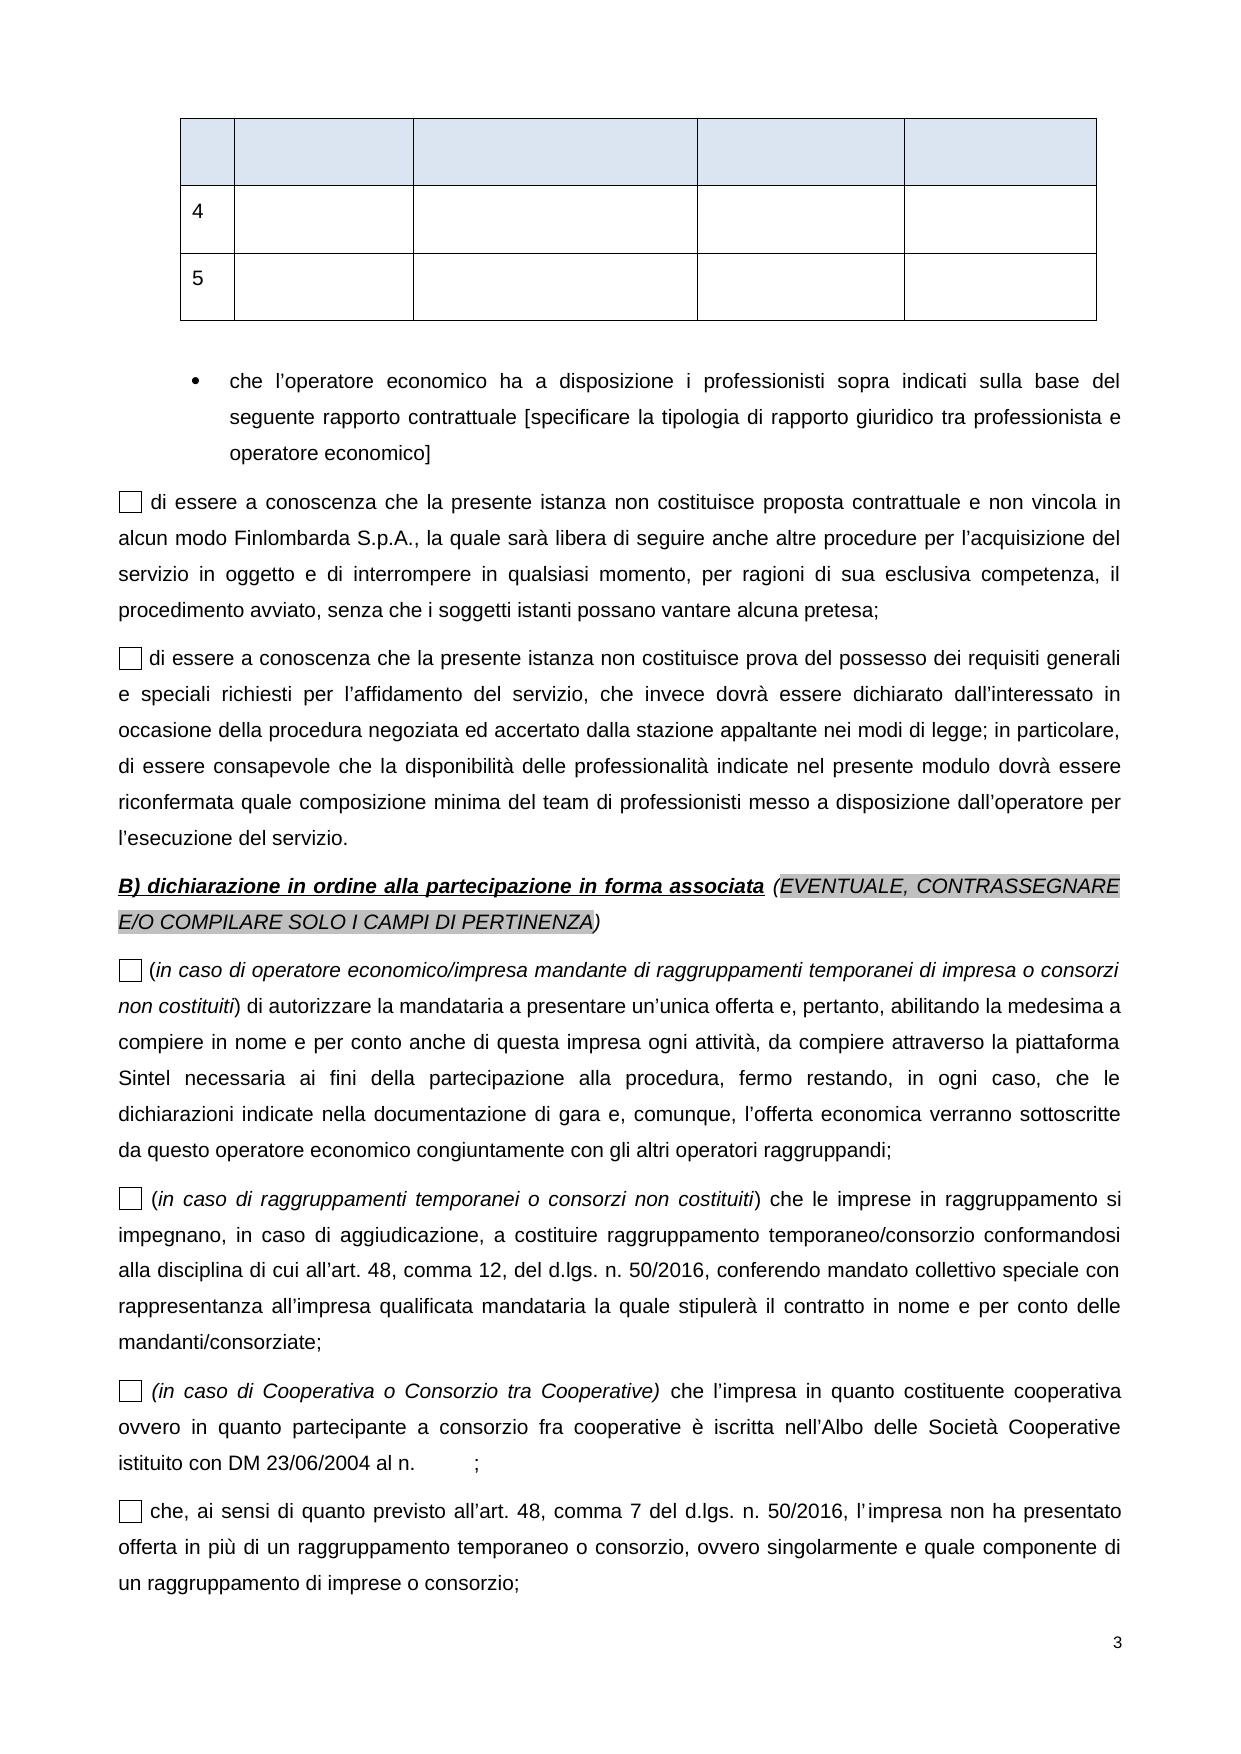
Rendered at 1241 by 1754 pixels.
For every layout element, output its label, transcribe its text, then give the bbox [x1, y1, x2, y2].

table_cell [235, 186, 413, 252]
list che l’operatore economico ha a disposizione i professionisti sopra indicati sulla base del seguente rapporto contrattuale [specificare la tipologia di rapporto giuridico tra professionista e operatore economico] [192, 369, 1122, 465]
table_cell [698, 186, 904, 252]
table_cell [414, 119, 697, 185]
table_cell [698, 254, 904, 320]
table_cell [698, 119, 904, 185]
table_cell [905, 254, 1096, 320]
table_cell 5 [181, 254, 234, 320]
table_cell [235, 254, 413, 320]
text B) dichiarazione in ordine alla partecipazione in forma associata (EVENTUALE, CONTRASSEGNARE E/O COMPILARE SOLO I CAMPI DI PERTINENZA) [118, 874, 1122, 934]
text che, ai sensi di quanto previsto all’art. 48, comma 7 del d.lgs. n. 50/2016, l’impresa non ha presentato offerta in più di un raggruppamento temporaneo o consorzio, ovvero singolarmente e quale componente di un raggruppamento di imprese o consorzio; [118, 1499, 1122, 1595]
text (in caso di operatore economico/impresa mandante di raggruppamenti temporanei di impresa o consorzi non costituiti) di autorizzare la mandataria a presentare un’unica offerta e, pertanto, abilitando la medesima a compiere in nome e per conto anche di questa impresa ogni attività, da compiere attraverso la piattaforma Sintel necessaria ai fini della partecipazione alla procedura, fermo restando, in ogni caso, che le dichiarazioni indicate nella documentazione di gara e, comunque, l’offerta economica verranno sottoscritte da questo operatore economico congiuntamente con gli altri operatori raggruppandi; [118, 958, 1122, 1162]
table_cell [414, 186, 697, 252]
table_cell [905, 119, 1096, 185]
table_cell [414, 254, 697, 320]
text (in caso di raggruppamenti temporanei o consorzi non costituiti) che le imprese in raggruppamento si impegnano, in caso di aggiudicazione, a costituire raggruppamento temporaneo/consorzio conformandosi alla disciplina di cui all’art. 48, comma 12, del d.lgs. n. 50/2016, conferendo mandato collettivo speciale con rappresentanza all’impresa qualificata mandataria la quale stipulerà il contratto in nome e per conto delle mandanti/consorziate; [118, 1186, 1122, 1354]
text (in caso di Cooperativa o Consorzio tra Cooperative) che l’impresa in quanto costituente cooperativa ovvero in quanto partecipante a consorzio fra cooperative è iscritta nell’Albo delle Società Cooperative istituito con DM 23/06/2004 al n. ; [118, 1379, 1122, 1474]
text di essere a conoscenza che la presente istanza non costituisce prova del possesso dei requisiti generali e speciali richiesti per l’affidamento del servizio, che invece dovrà essere dichiarato dall’interessato in occasione della procedura negoziata ed accertato dalla stazione appaltante nei modi di legge; in particolare, di essere consapevole che la disponibilità delle professionalità indicate nel presente modulo dovrà essere riconfermata quale composizione minima del team di professionisti messo a disposizione dall’operatore per l’esecuzione del servizio. [118, 646, 1122, 849]
table_cell 3 [181, 119, 234, 185]
table_cell [905, 186, 1096, 252]
text di essere a conoscenza che la presente istanza non costituisce proposta contrattuale e non vincola in alcun modo Finlombarda S.p.A., la quale sarà libera di seguire anche altre procedure per l’acquisizione del servizio in oggetto e di interrompere in qualsiasi momento, per ragioni di sua esclusiva competenza, il procedimento avviato, senza che i soggetti istanti possano vantare alcuna pretesa; [118, 489, 1122, 621]
table_cell 4 [181, 186, 234, 252]
table_cell [235, 119, 413, 185]
